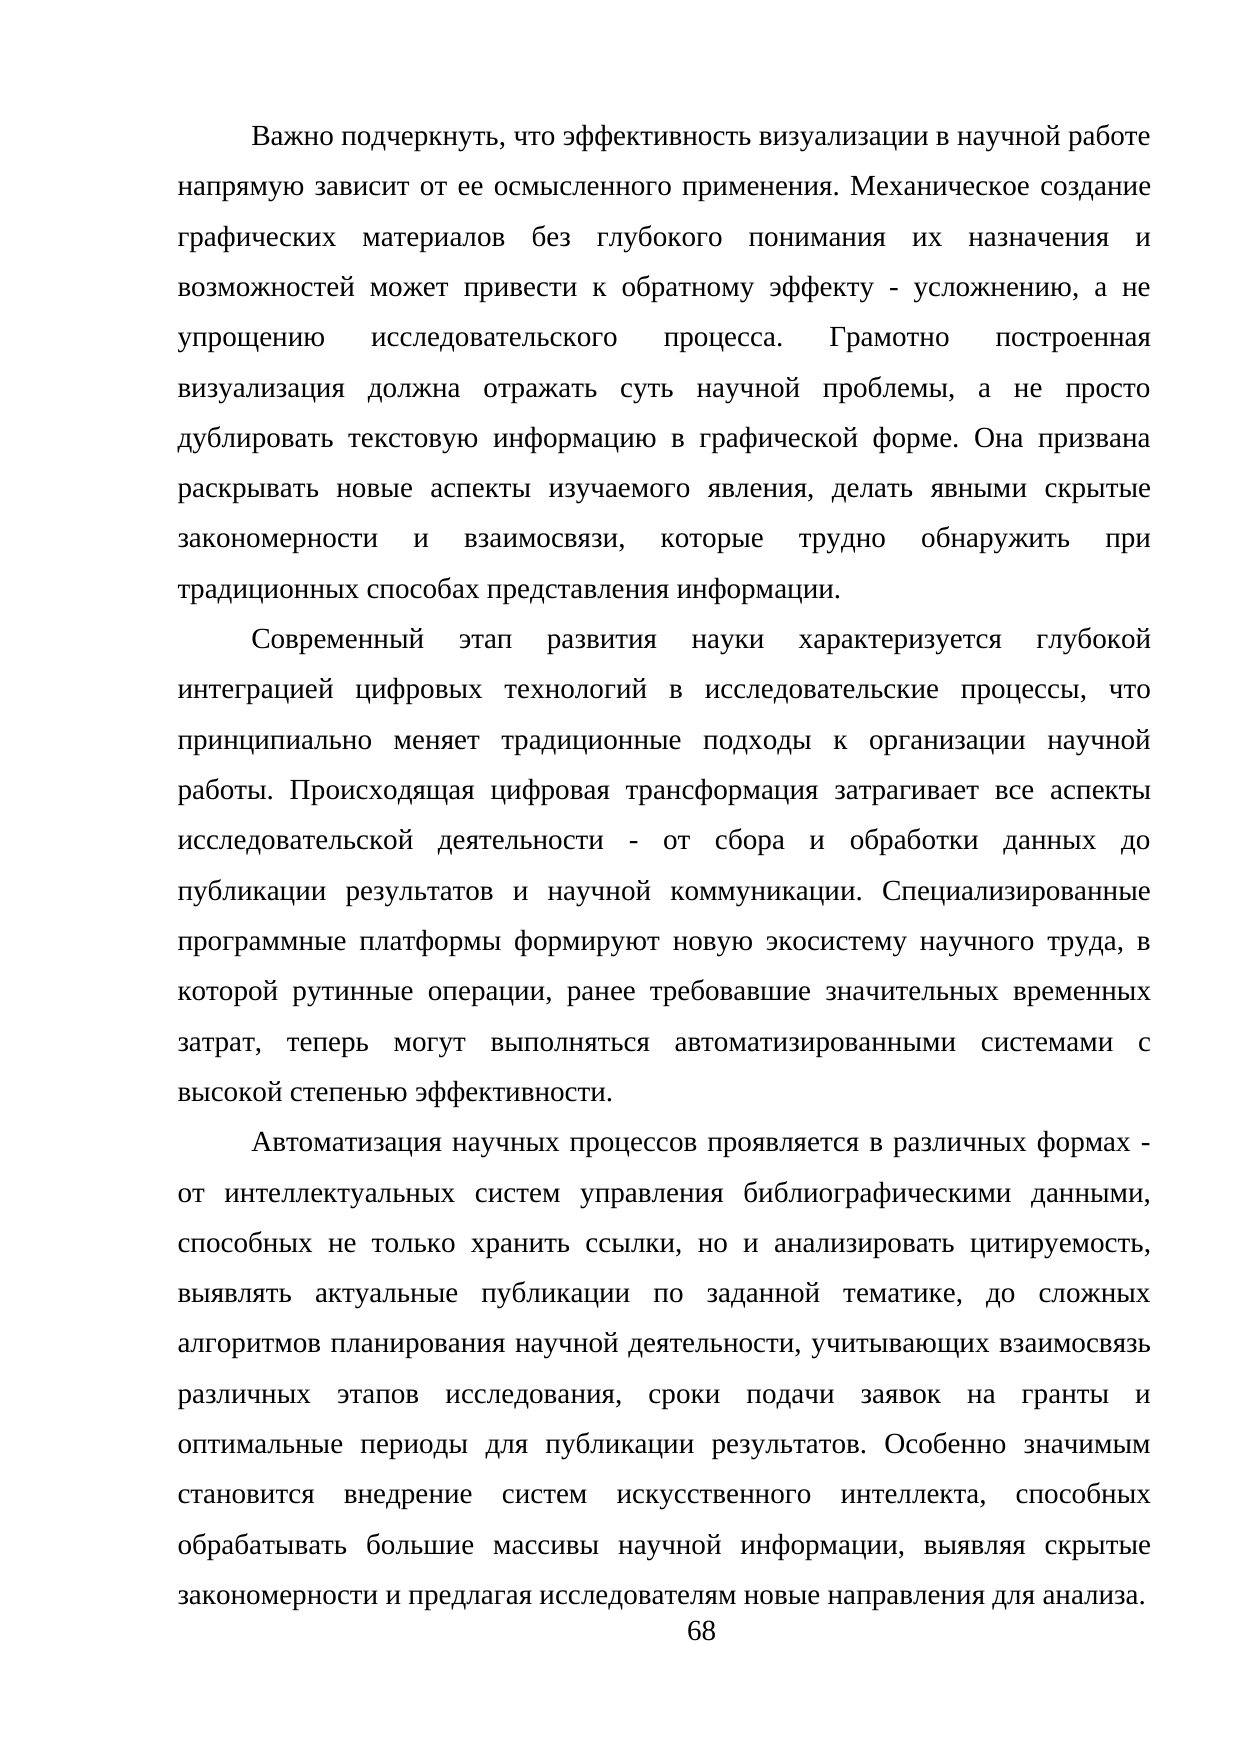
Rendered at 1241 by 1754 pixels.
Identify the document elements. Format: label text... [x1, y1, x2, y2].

text Автоматизация научных процессов проявляется в различных формах - от интеллектуальных систем управления библиографическими данными, способных не только хранить ссылки, но и анализировать цитируемость, выявлять актуальные публикации по заданной тематике, до сложных алгоритмов планирования научной деятельности, учитывающих взаимосвязь различных этапов исследования, сроки подачи заявок на гранты и оптимальные периоды для публикации результатов. Особенно значимым становится внедрение систем искусственного интеллекта, способных обрабатывать большие массивы научной информации, выявляя скрытые закономерности и предлагая исследователям новые направления для анализа. [177, 1124, 1152, 1611]
text Современный этап развития науки характеризуется глубокой интеграцией цифровых технологий в исследовательские процессы, что принципиально меняет традиционные подходы к организации научной работы. Происходящая цифровая трансформация затрагивает все аспекты исследовательской деятельности - от сбора и обработки данных до публикации результатов и научной коммуникации. Специализированные программные платформы формируют новую экосистему научного труда, в которой рутинные операции, ранее требовавшие значительных временных затрат, теперь могут выполняться автоматизированными системами с высокой степенью эффективности. [177, 621, 1152, 1108]
text Важно подчеркнуть, что эффективность визуализации в научной работе напрямую зависит от ее осмысленного применения. Механическое создание графических материалов без глубокого понимания их назначения и возможностей может привести к обратному эффекту - усложнению, а не упрощению исследовательского процесса. Грамотно построенная визуализация должна отражать суть научной проблемы, а не просто дублировать текстовую информацию в графической форме. Она призвана раскрывать новые аспекты изучаемого явления, делать явными скрытые закономерности и взаимосвязи, которые трудно обнаружить при традиционных способах представления информации. [177, 118, 1152, 604]
